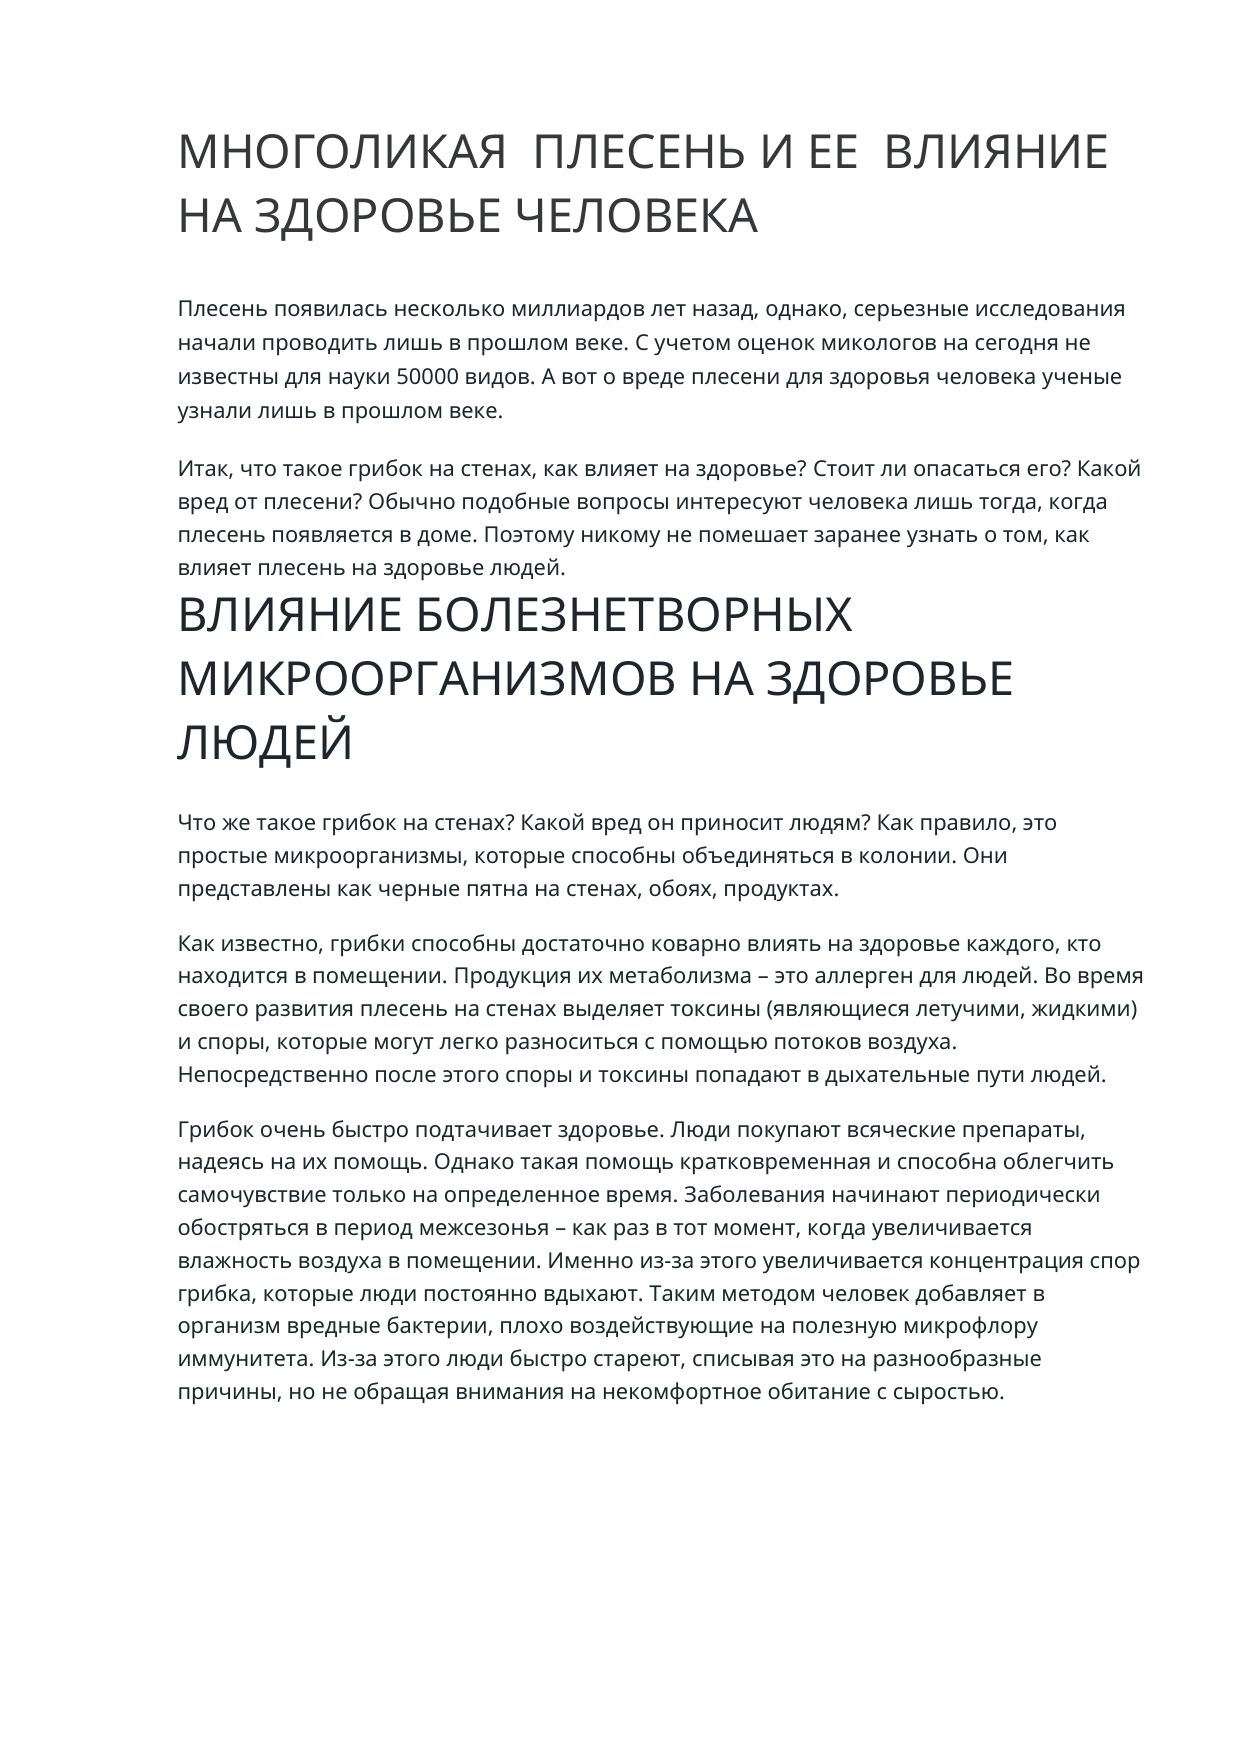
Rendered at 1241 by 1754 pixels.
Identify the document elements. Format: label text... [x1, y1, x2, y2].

text Плесень появилась несколько миллиардов лет назад, однако, серьезные исследования начали проводить лишь в прошлом веке. С учетом оценок микологов на сегодня не известны для науки 50000 видов. А вот о вреде плесени для здоровья человека ученые узнали лишь в прошлом веке. [177, 293, 1152, 425]
text многоликая ПЛЕСЕНЬ и ее ВЛИЯние НА ЗДОРОВЬЕ ЧЕЛОВЕКА [177, 118, 1152, 246]
text Как известно, грибки способны достаточно коварно влиять на здоровье каждого, кто находится в помещении. Продукция их метаболизма – это аллерген для людей. Во время своего развития плесень на стенах выделяет токсины (являющиеся летучими, жидкими) и споры, которые могут легко разноситься с помощью потоков воздуха. Непосредственно после этого споры и токсины попадают в дыхательные пути людей. [177, 924, 1152, 1089]
text Грибок очень быстро подтачивает здоровье. Люди покупают всяческие препараты, надеясь на их помощь. Однако такая помощь кратковременная и способна облегчить самочувствие только на определенное время. Заболевания начинают периодически обостряться в период межсезонья – как раз в тот момент, когда увеличивается влажность воздуха в помещении. Именно из-за этого увеличивается концентрация спор грибка, которые люди постоянно вдыхают. Таким методом человек добавляет в организм вредные бактерии, плохо воздействующие на полезную микрофлору иммунитета. Из-за этого люди быстро стареют, списывая это на разнообразные причины, но не обращая внимания на некомфортное обитание с сыростью. [177, 1111, 1152, 1406]
text Итак, что такое грибок на стенах, как влияет на здоровье? Стоит ли опасаться его? Какой вред от плесени? Обычно подобные вопросы интересуют человека лишь тогда, когда плесень появляется в доме. Поэтому никому не помешает заранее узнать о том, как влияет плесень на здоровье людей. [177, 450, 1152, 581]
text Что же такое грибок на стенах? Какой вред он приносит людям? Как правило, это простые микроорганизмы, которые способны объединяться в колонии. Они представлены как черные пятна на стенах, обоях, продуктах. [177, 804, 1152, 903]
subtitle ВЛИЯНИЕ БОЛЕЗНЕТВОРНЫХ МИКРООРГАНИЗМОВ НА ЗДОРОВЬЕ ЛЮДЕЙ [177, 581, 1152, 773]
